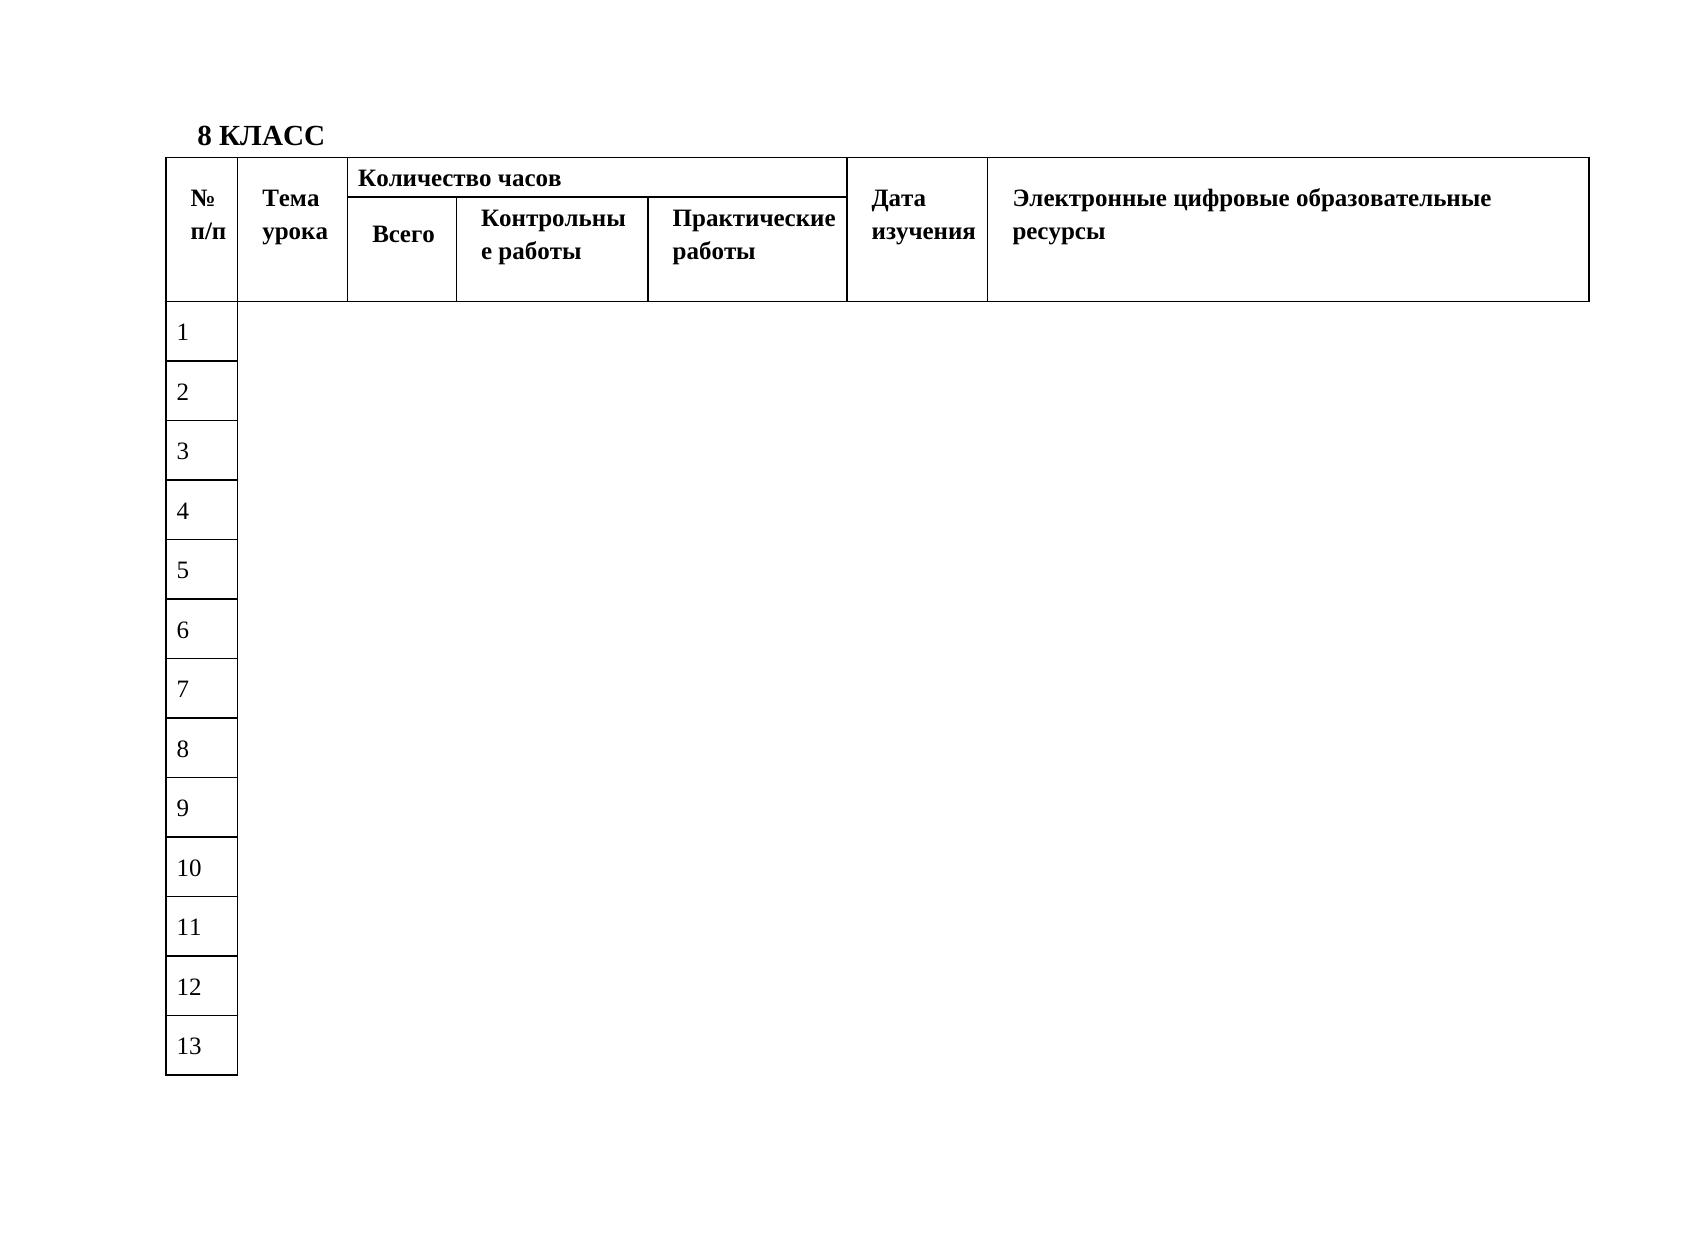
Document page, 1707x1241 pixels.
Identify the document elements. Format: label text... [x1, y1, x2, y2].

table_cell 11 [167, 897, 237, 955]
table_cell 6 [167, 600, 237, 658]
table_cell Практические работы [649, 198, 846, 301]
text 8 КЛАСС [190, 118, 1618, 152]
table_cell 1 [167, 302, 237, 360]
table_cell 9 [167, 778, 237, 836]
table_cell 2 [167, 362, 237, 420]
table_cell 10 [167, 838, 237, 896]
table_cell 5 [167, 540, 237, 598]
table_cell 7 [167, 659, 237, 717]
table_header № п/п [167, 158, 237, 301]
table_header Дата изучения [848, 158, 987, 301]
table_cell 13 [167, 1016, 237, 1074]
table_header Электронные цифровые образовательные ресурсы [988, 158, 1588, 301]
table_header Количество часов [348, 158, 846, 196]
table_header Тема урока [238, 158, 347, 301]
table_cell 12 [167, 957, 237, 1014]
table_cell 4 [167, 481, 237, 539]
table_cell Контрольные работы [457, 198, 647, 301]
table_cell Всего [348, 198, 456, 301]
table_cell 3 [167, 421, 237, 479]
table_cell 8 [167, 719, 237, 777]
